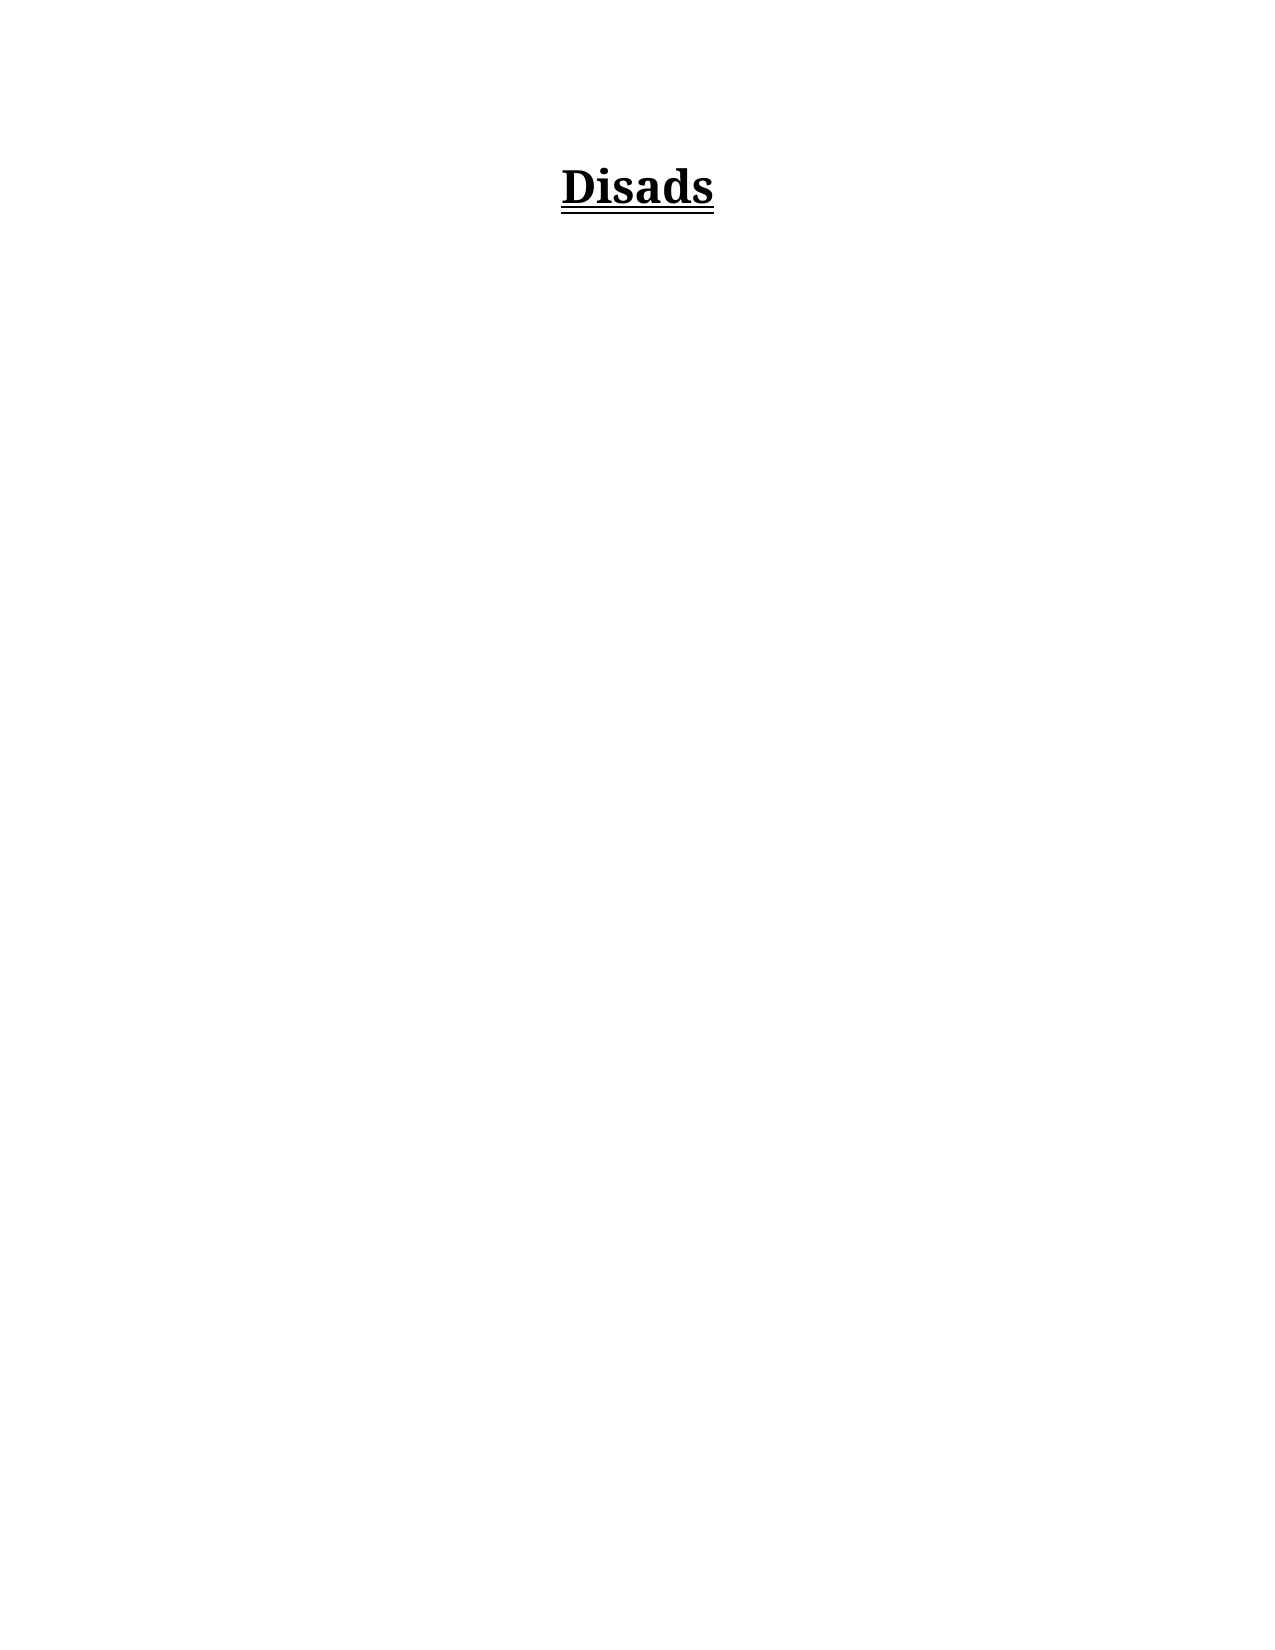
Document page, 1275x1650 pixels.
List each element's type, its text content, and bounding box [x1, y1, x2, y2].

subtitle Disads [150, 154, 1125, 217]
